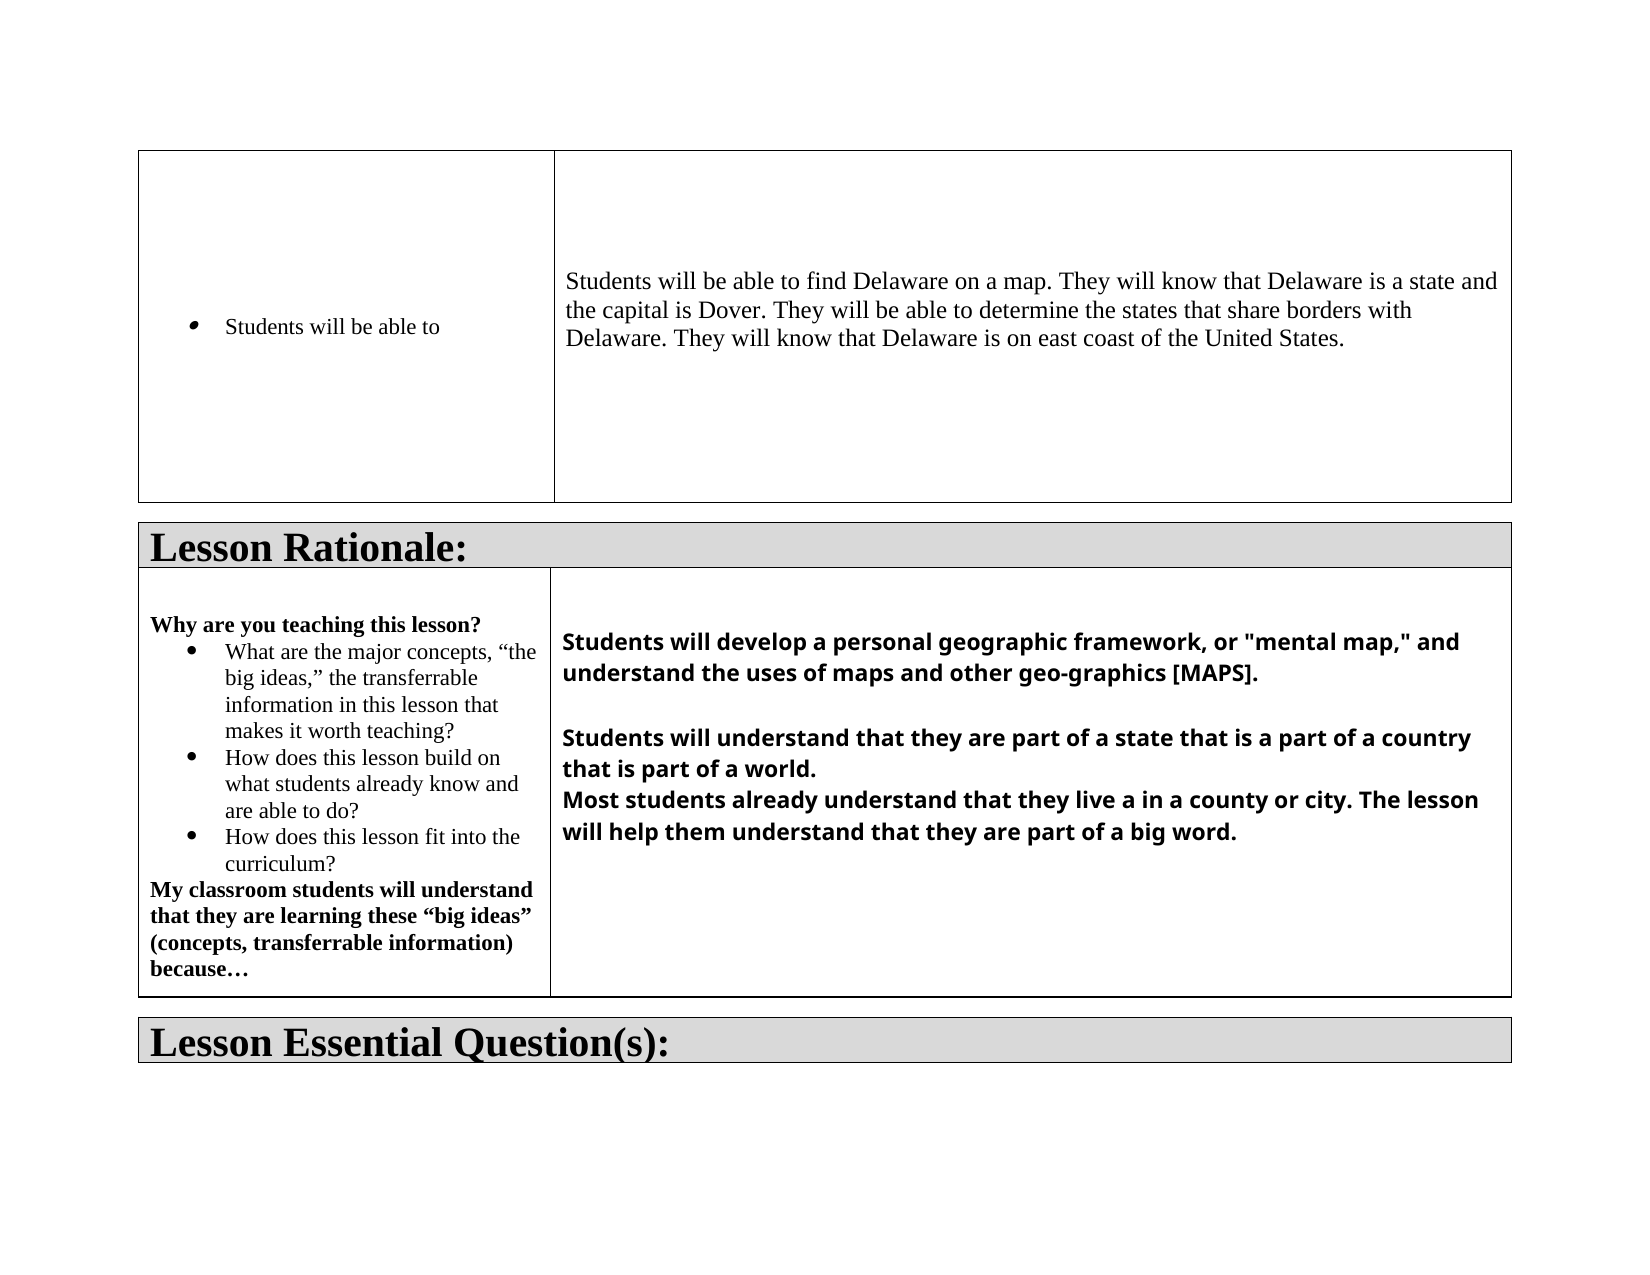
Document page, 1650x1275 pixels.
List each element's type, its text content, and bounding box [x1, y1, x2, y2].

table_header Lesson Essential Question(s): [139, 1018, 1511, 1062]
table_cell Students will be able to find Delaware on a map. They will know that Delaware is a state and the capital is Dover. They will be able to determine the states that share borders with Delaware. They will know that Delaware is on east coast of the United States. [555, 151, 1511, 502]
table_cell Students will be able to [139, 151, 554, 502]
table_cell Why are you teaching this lesson? What are the major concepts, “the big ideas,” the transferrable information in this lesson that makes it worth teaching? How does this lesson build on what students already know and are able to do? How does this lesson fit into the curriculum? My classroom students will understand that they are learning these “big ideas” (concepts, transferrable information) because… [139, 568, 550, 996]
table_cell Students will develop a personal geographic framework, or "mental map," and understand the uses of maps and other geo-graphics [MAPS]. Students will understand that they are part of a state that is a part of a country that is part of a world. Most students already understand that they live a in a county or city. The lesson will help them understand that they are part of a big word. [551, 568, 1511, 996]
table_header Lesson Rationale: [139, 523, 1511, 567]
